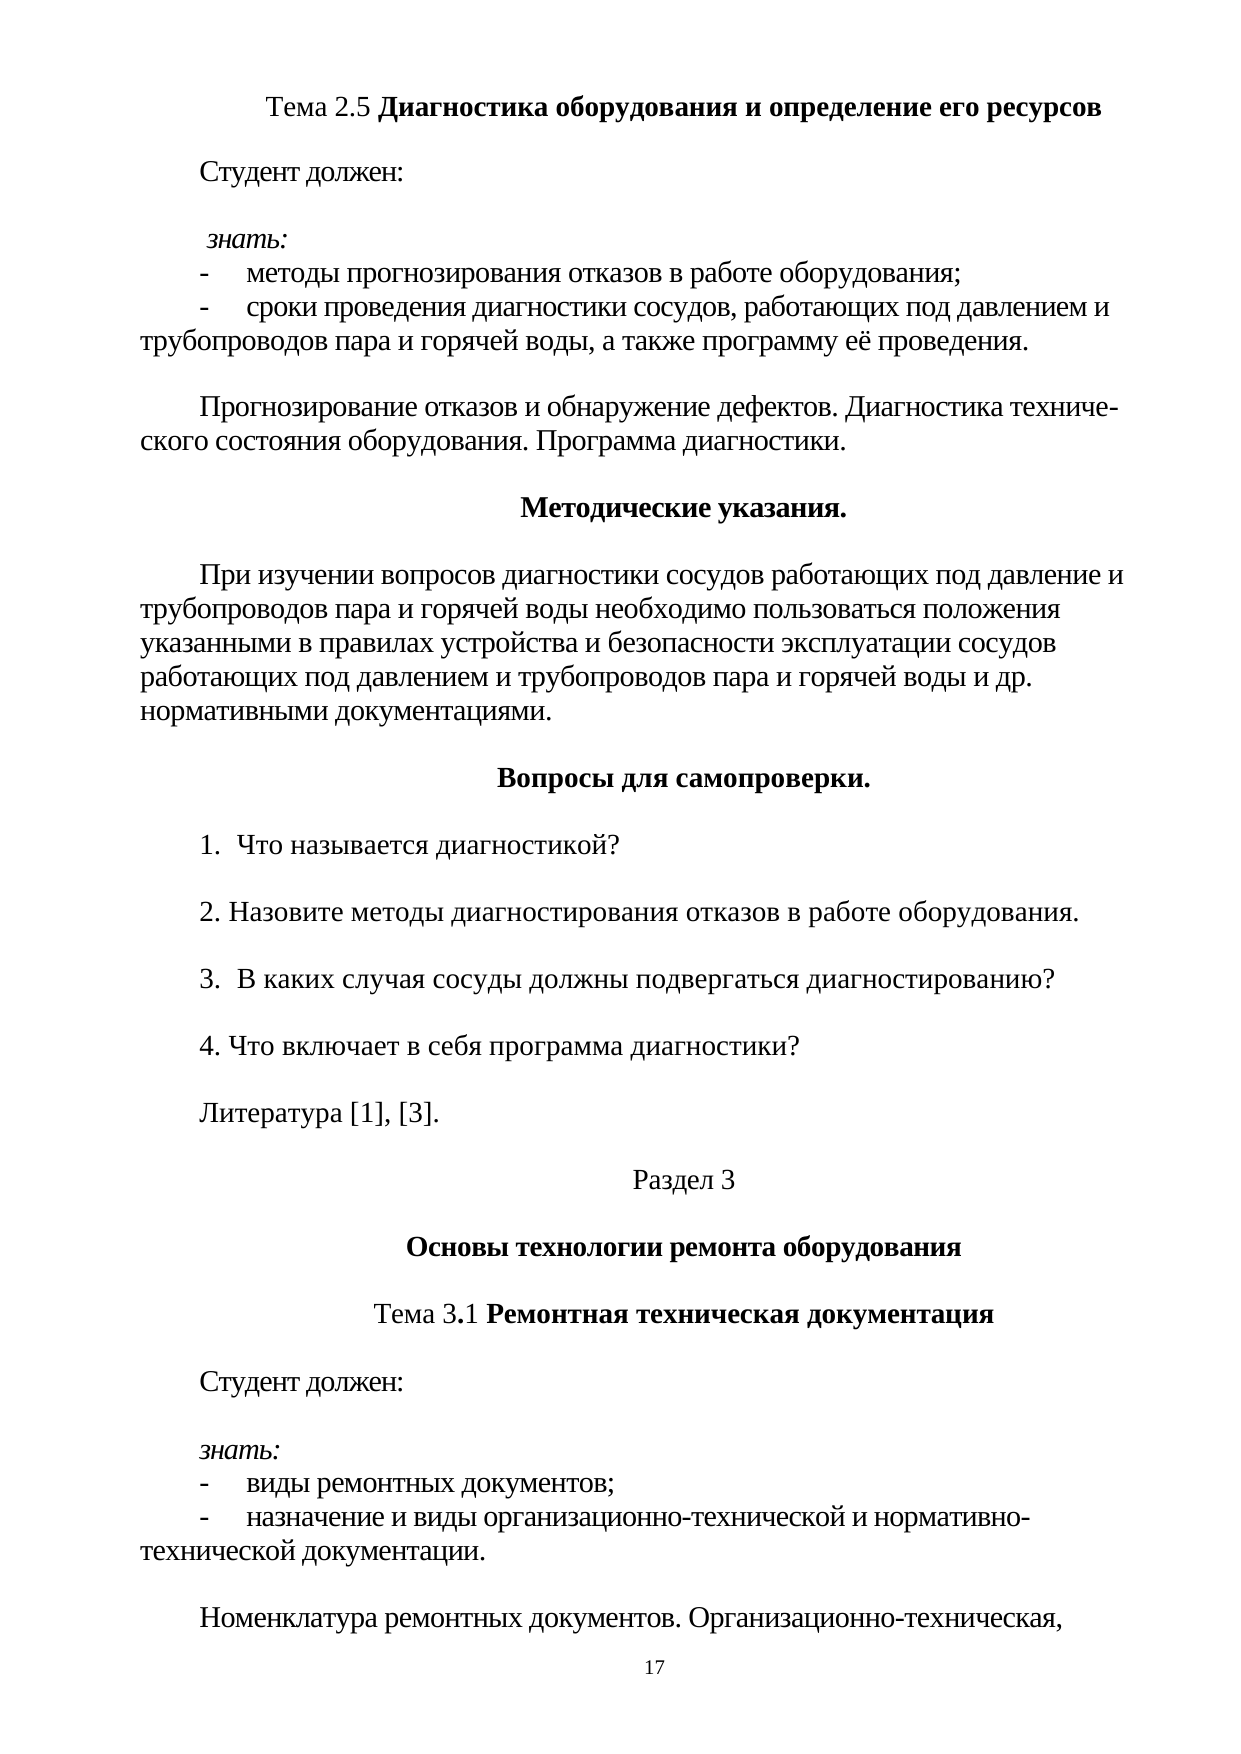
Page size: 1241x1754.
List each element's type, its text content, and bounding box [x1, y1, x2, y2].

text Тема 3.1 Ремонтная техническая документация [140, 1296, 1169, 1330]
text Прогнозирование отказов и обнаружение дефектов. Диагностика технического состояния оборудования. Программа диагностики. [140, 390, 1169, 458]
list В каких случая сосуды должны подвергаться диагностированию? [199, 961, 1169, 995]
list Что называется диагностикой? [199, 827, 1169, 861]
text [140, 1601, 1169, 1634]
text Методические указания. [140, 491, 1169, 524]
text 4. Что включает в себя программа диагностики? [199, 1028, 1169, 1062]
list методы прогнозирования отказов в работе оборудования; [140, 255, 1169, 289]
text Основы технологии ремонта оборудования [140, 1229, 1169, 1263]
text Раздел 3 [140, 1162, 1169, 1196]
list виды ремонтных документов; [140, 1466, 1169, 1499]
text Вопросы для самопроверки. [140, 760, 1169, 794]
text Студент должен: [140, 155, 1169, 189]
text При изучении вопросов диагностики сосудов работающих под давление и трубопроводов пара и горячей воды необходимо пользоваться положения указанными в правилах устройства и безопасности эксплуатации сосудов работающих под давлением и трубопроводов пара и горячей воды и др. нормативными документациями. [140, 558, 1169, 727]
text Студент должен: [140, 1364, 1169, 1398]
list назначение и виды организационно-технической и нормативно- технической документации. [140, 1499, 1169, 1567]
text знать: [140, 221, 1169, 255]
list сроки проведения диагностики сосудов, работающих под давлением и трубопроводов пара и горячей воды, а также программу её проведения. [140, 289, 1169, 357]
text 2. Назовите методы диагностирования отказов в работе оборудования. [140, 894, 1169, 928]
text Литература [1], [3]. [199, 1095, 1169, 1129]
text знать: [140, 1432, 1169, 1466]
text Тема 2.5 Диагностика оборудования и определение его ресурсов [140, 89, 1169, 122]
